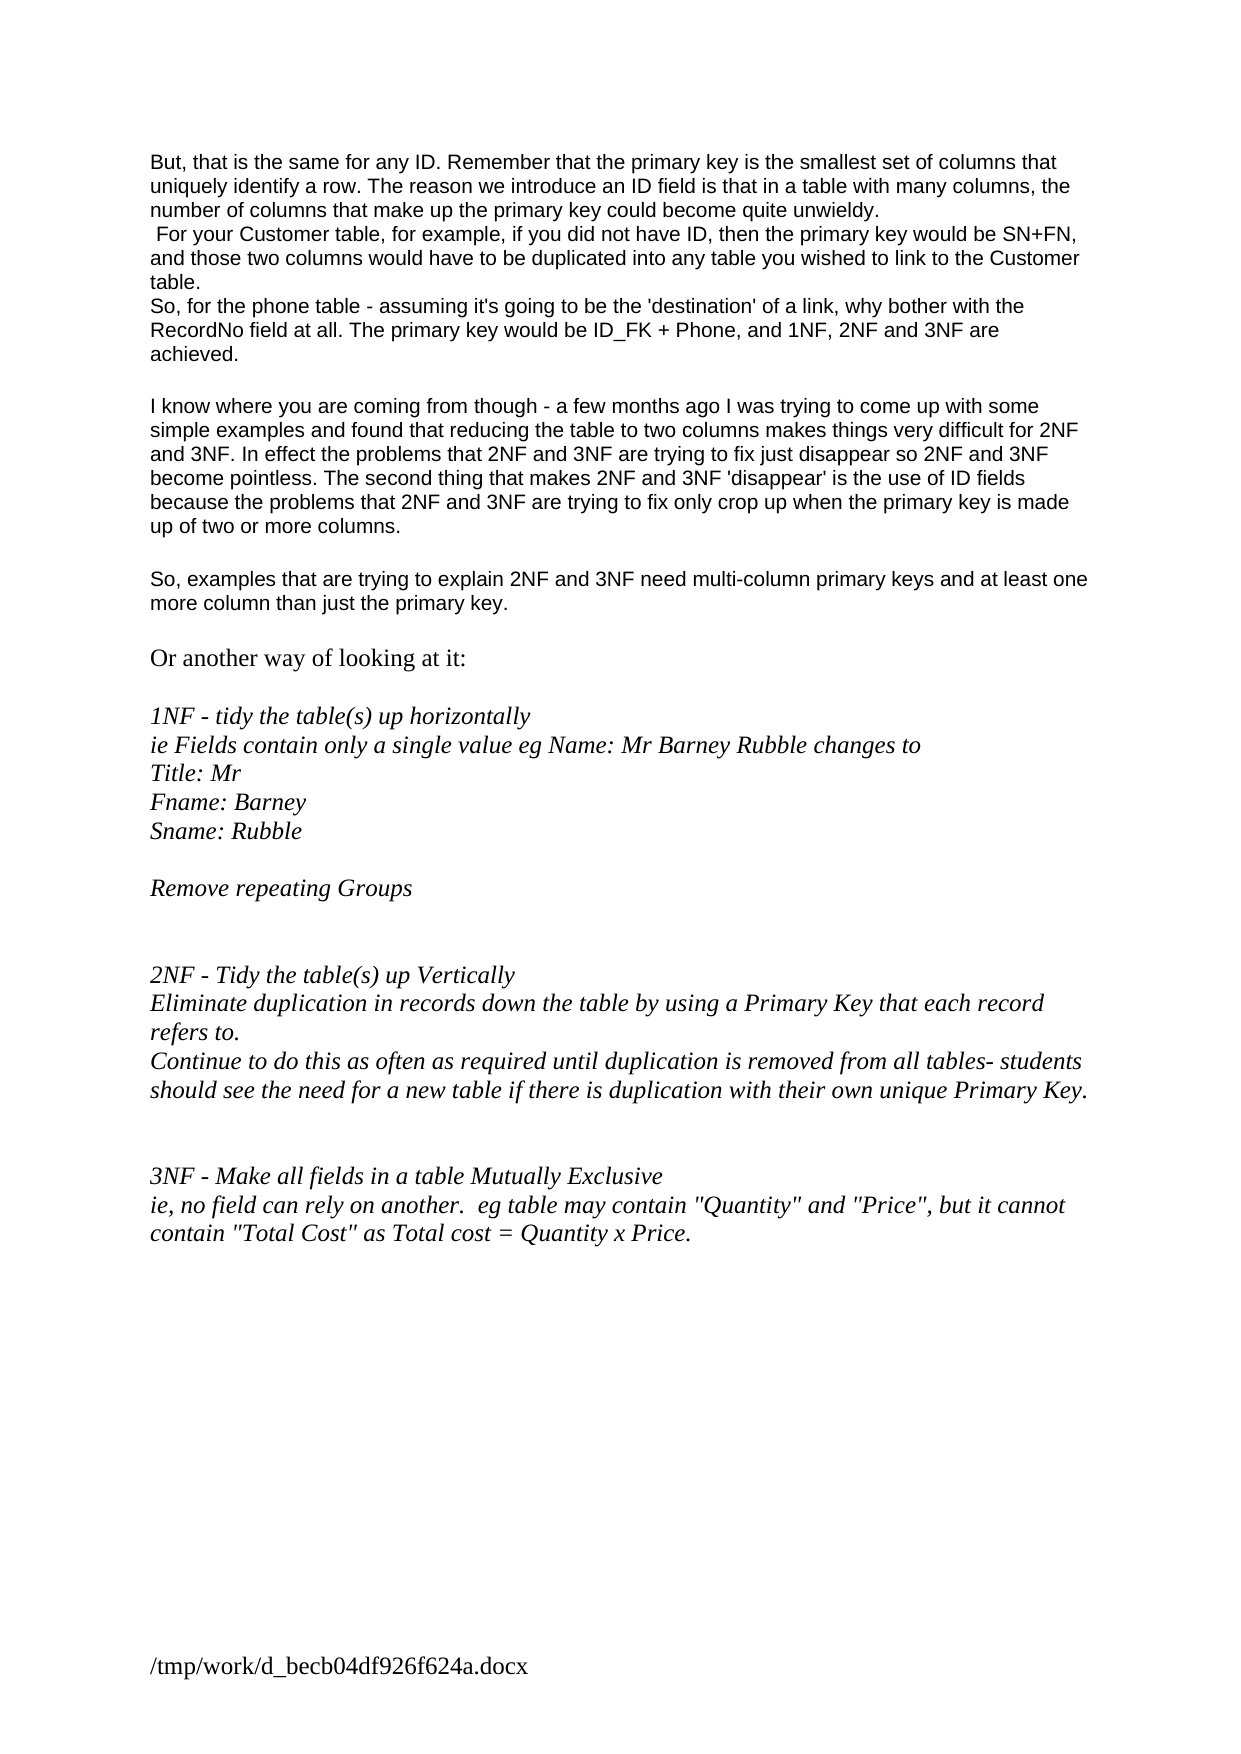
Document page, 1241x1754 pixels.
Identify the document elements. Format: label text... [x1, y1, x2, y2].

text So, for the phone table - assuming it's going to be the 'destination' of a link, why bother with the RecordNo field at all. The primary key would be ID_FK + Phone, and 1NF, 2NF and 3NF are achieved. [150, 294, 1090, 366]
text So, examples that are trying to explain 2NF and 3NF need multi-column primary keys and at least one more column than just the primary key. [150, 567, 1090, 615]
text For your Customer table, for example, if you did not have ID, then the primary key would be SN+FN, and those two columns would have to be duplicated into any table you wished to link to the Customer table. [150, 222, 1090, 294]
text 1NF - tidy the table(s) up horizontally ie Fields contain only a single value eg Name: Mr Barney Rubble changes to Title: Mr Fname: Barney Sname: Rubble Remove repeating Groups 2NF - Tidy the table(s) up Vertically Eliminate duplication in records down the table by using a Primary Key that each record refers to. Continue to do this as often as required until duplication is removed from all tables- students should see the need for a new table if there is duplication with their own unique Primary Key. 3NF - Make all fields in a table Mutually Exclusive ie, no field can rely on another. eg table may contain "Quantity" and "Price", but it cannot contain "Total Cost" as Total cost = Quantity x Price. [150, 701, 1090, 1276]
text But, that is the same for any ID. Remember that the primary key is the smallest set of columns that uniquely identify a row. The reason we introduce an ID field is that in a table with many columns, the number of columns that make up the primary key could become quite unwieldy. [150, 150, 1090, 222]
text I know where you are coming from though - a few months ago I was trying to come up with some simple examples and found that reducing the table to two columns makes things very difficult for 2NF and 3NF. In effect the problems that 2NF and 3NF are trying to fix just disappear so 2NF and 3NF become pointless. The second thing that makes 2NF and 3NF 'disappear' is the use of ID fields because the problems that 2NF and 3NF are trying to fix only crop up when the primary key is made up of two or more columns. [150, 394, 1090, 538]
text Or another way of looking at it: [150, 643, 1090, 672]
